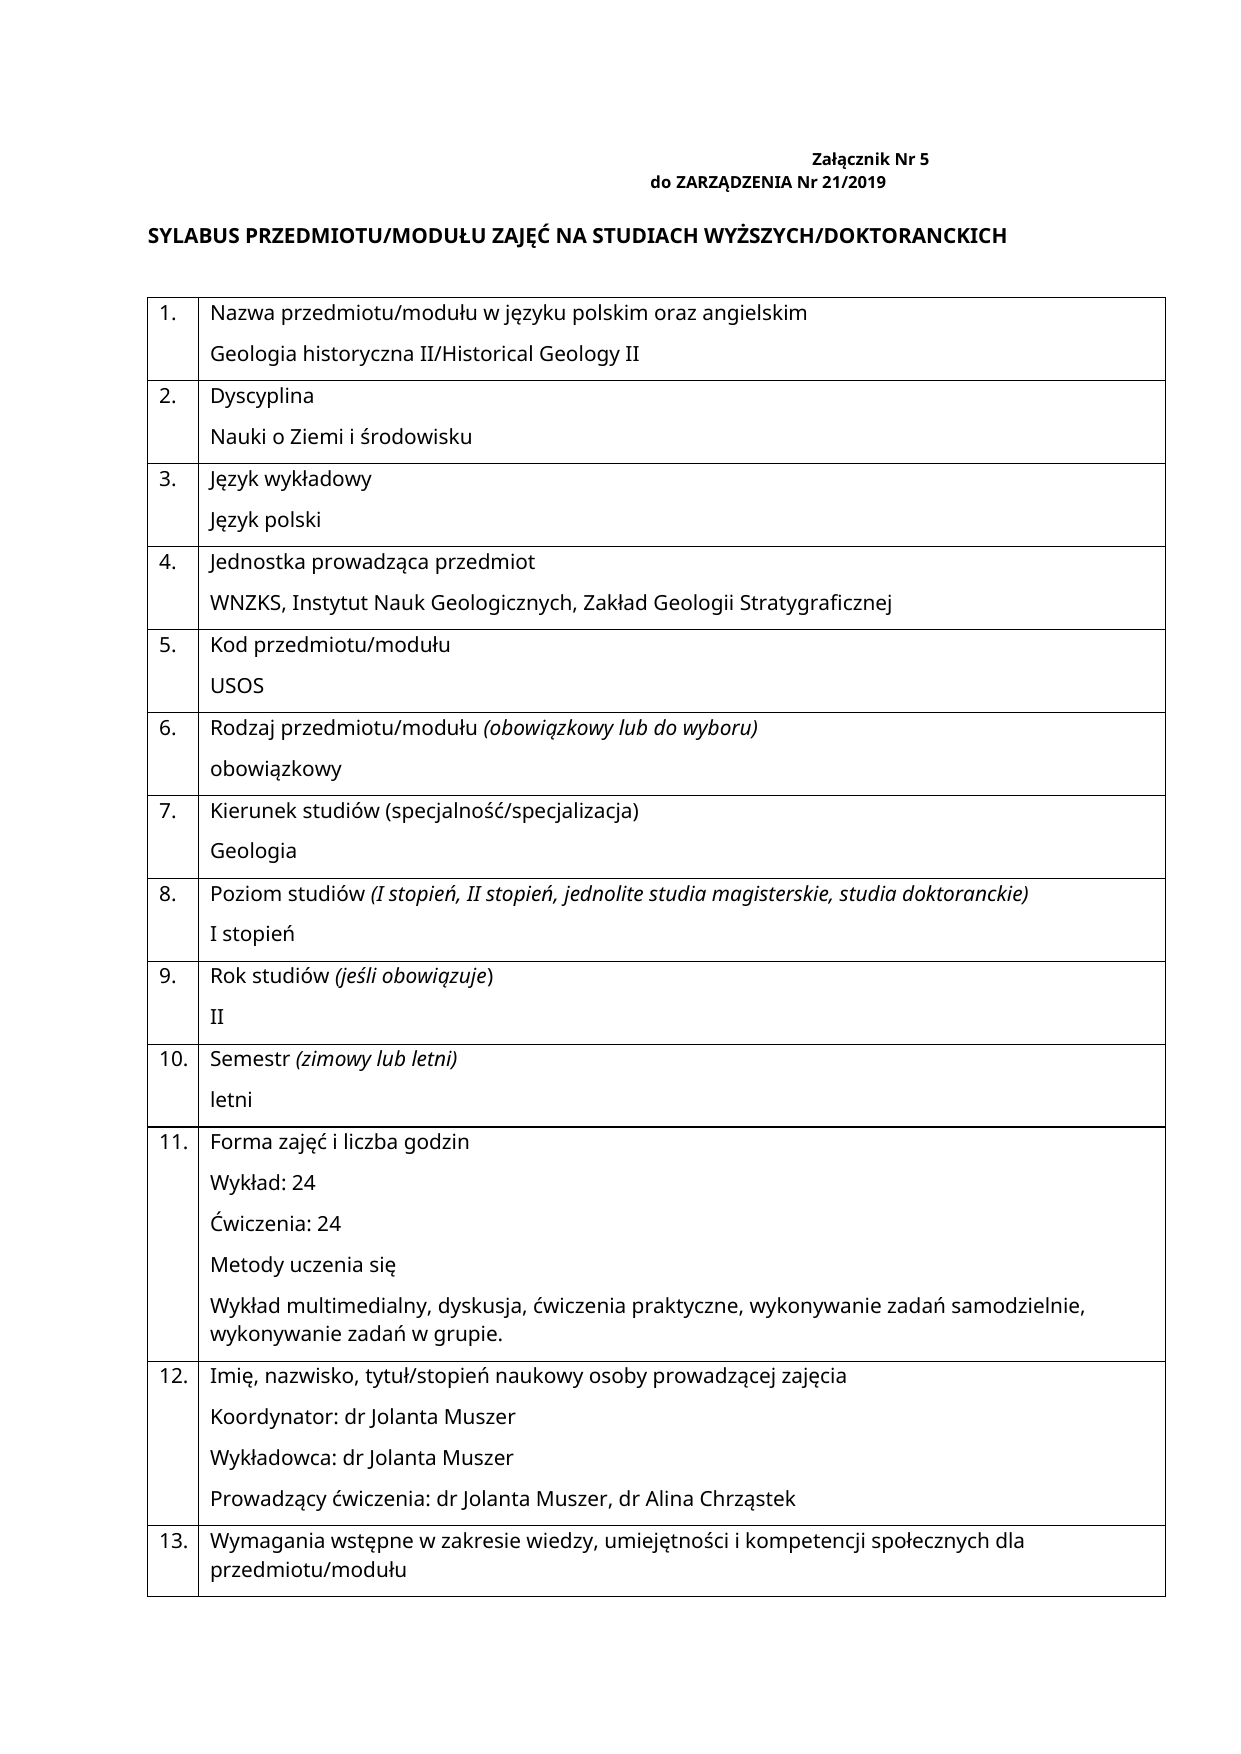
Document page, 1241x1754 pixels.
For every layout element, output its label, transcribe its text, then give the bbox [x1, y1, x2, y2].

table_cell Dyscyplina Nauki o Ziemi i środowisku [199, 381, 1165, 463]
table_cell Imię, nazwisko, tytuł/stopień naukowy osoby prowadzącej zajęcia Koordynator: dr Jolanta Muszer Wykładowca: dr Jolanta Muszer Prowadzący ćwiczenia: dr Jolanta Muszer, dr Alina Chrząstek [199, 1362, 1165, 1525]
table_cell Semestr (zimowy lub letni) letni [199, 1045, 1165, 1126]
table_cell [148, 1362, 198, 1525]
table_cell Rodzaj przedmiotu/modułu (obowiązkowy lub do wyboru) obowiązkowy [199, 713, 1165, 795]
table_cell [148, 464, 198, 546]
table_cell Język wykładowy Język polski [199, 464, 1165, 546]
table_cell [199, 1526, 1165, 1596]
table_cell [148, 1526, 198, 1596]
table_cell Forma zajęć i liczba godzin Wykład: 24 Ćwiczenia: 24 Metody uczenia się Wykład multimedialny, dyskusja, ćwiczenia praktyczne, wykonywanie zadań samodzielnie, wykonywanie zadań w grupie. [199, 1128, 1165, 1361]
table_cell Kierunek studiów (specjalność/specjalizacja) Geologia [199, 796, 1165, 878]
table_cell [148, 879, 198, 961]
table_cell Poziom studiów (I stopień, II stopień, jednolite studia magisterskie, studia doktoranckie) I stopień [199, 879, 1165, 961]
table_cell [148, 1045, 198, 1126]
table_cell [148, 713, 198, 795]
table_header [148, 298, 198, 380]
text Załącznik Nr 5 [812, 148, 1093, 170]
text do ZARZĄDZENIA Nr 21/2019 [148, 170, 1093, 193]
table_cell Jednostka prowadząca przedmiot WNZKS, Instytut Nauk Geologicznych, Zakład Geologii Stratygraficznej [199, 547, 1165, 629]
table_header Nazwa przedmiotu/modułu w języku polskim oraz angielskim Geologia historyczna II/Historical Geology II [199, 298, 1165, 380]
text SYLABUS PRZEDMIOTU/MODUŁU ZAJĘĆ NA STUDIACH WYŻSZYCH/DOKTORANCKICH [148, 221, 1093, 250]
table_cell [148, 962, 198, 1043]
table_cell Kod przedmiotu/modułu USOS [199, 630, 1165, 712]
table_cell Rok studiów (jeśli obowiązuje) II [199, 962, 1165, 1043]
table_cell [148, 796, 198, 878]
table_cell [148, 547, 198, 629]
table_cell [148, 630, 198, 712]
table_cell [148, 381, 198, 463]
table_cell [148, 1128, 198, 1361]
